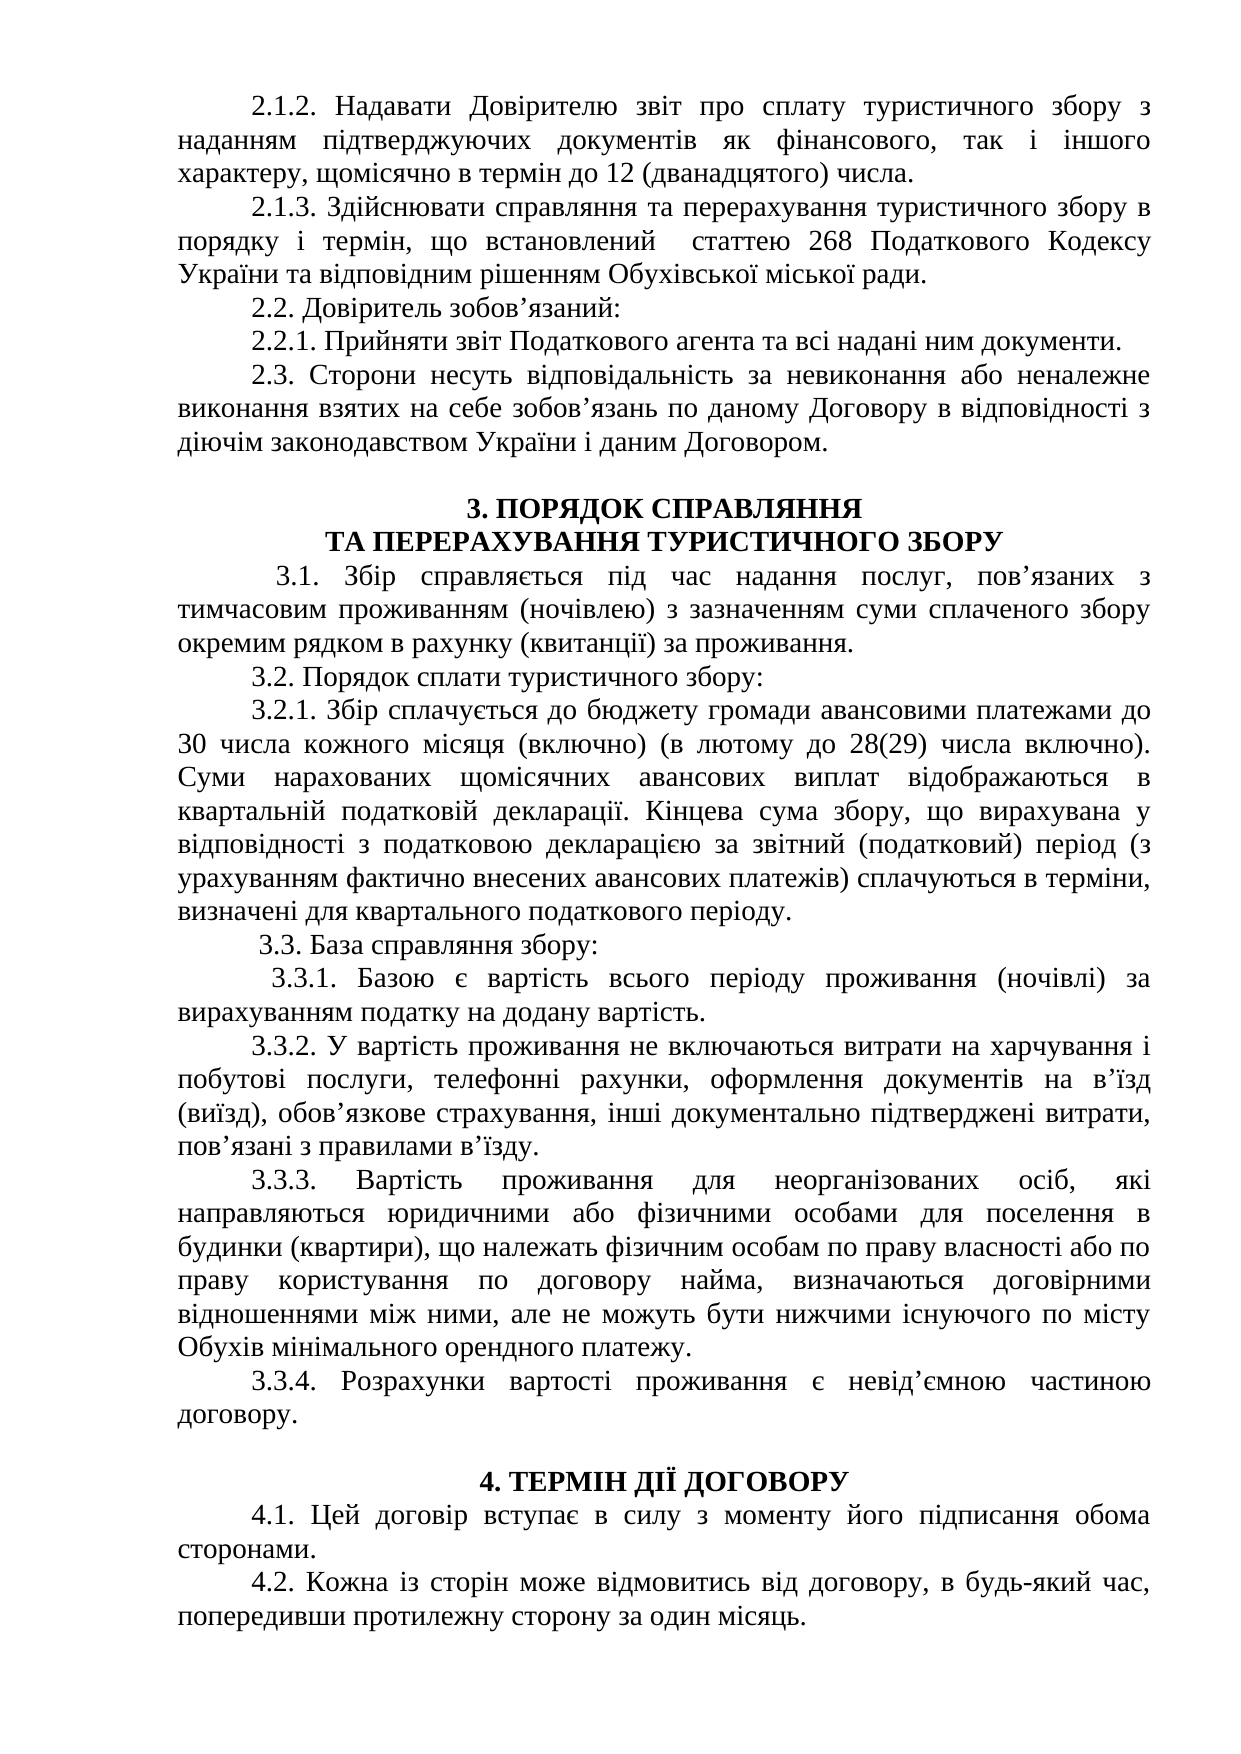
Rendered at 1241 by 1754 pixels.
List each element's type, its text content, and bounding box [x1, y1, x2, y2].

text 3. ПОРЯДОК СПРАВЛЯННЯ [177, 491, 1152, 524]
text 2.1.3. Здійснювати справляння та перерахування туристичного збору в порядку і термін, що встановлений статтею 268 Податкового Кодексу України та відповідним рішенням Обухівської міської ради. [177, 189, 1152, 290]
text 3.3.2. У вартість проживання не включаються витрати на харчування і побутові послуги, телефонні рахунки, оформлення документів на в’їзд (виїзд), обов’язкове страхування, інші документально підтверджені витрати, пов’язані з правилами в’їзду. [177, 1028, 1152, 1162]
text 2.3. Сторони несуть відповідальність за невиконання або неналежне виконання взятих на себе зобов’язань по даному Договору в відповідності з діючім законодавством України і даним Договором. [177, 357, 1152, 457]
text 3.3. База справляння збору: [177, 927, 1152, 961]
text 3.3.1. Базою є вартість всього періоду проживання (ночівлі) за вирахуванням податку на додану вартість. [177, 961, 1152, 1028]
text 4.1. Цей договір вступає в силу з моменту його підписання обома сторонами. [177, 1497, 1152, 1564]
text 2.2.1. Прийняти звіт Податкового агента та всі надані ним документи. [177, 323, 1152, 357]
text 2.1.2. Надавати Довірителю звіт про сплату туристичного збору з наданням підтверджуючих документів як фінансового, так і іншого характеру, щомісячно в термін до 12 (дванадцятого) числа. [177, 88, 1152, 189]
text 3.3.4. Розрахунки вартості проживання є невід’ємною частиною договору. [177, 1363, 1152, 1430]
text 4.2. Кожна із сторін може відмовитись від договору, в будь-який час, попередивши протилежну сторону за один місяць. [177, 1564, 1152, 1631]
text 2.2. Довіритель зобов’язаний: [177, 290, 1152, 323]
text ТА ПЕРЕРАХУВАННЯ ТУРИСТИЧНОГО ЗБОРУ [177, 524, 1152, 558]
text 3.3.3. Вартість проживання для неорганізованих осіб, які направляються юридичними або фізичними особами для поселення в будинки (квартири), що належать фізичним особам по праву власності або по праву користування по договору найма, визначаються договірними відношеннями між ними, але не можуть бути нижчими існуючого по місту Обухів мінімального орендного платежу. [177, 1162, 1152, 1363]
text 3.1. Збір справляється під час надання послуг, пов’язаних з тимчасовим проживанням (ночівлею) з зазначенням суми сплаченого збору окремим рядком в рахунку (квитанції) за проживання. [177, 558, 1152, 659]
text 3.2. Порядок сплати туристичного збору: [177, 659, 1152, 692]
text 3.2.1. Збір сплачується до бюджету громади авансовими платежами до 30 числа кожного місяця (включно) (в лютому до 28(29) числа включно). Суми нарахованих щомісячних авансових виплат відображаються в квартальній податковій декларації. Кінцева сума збору, що вирахувана у відповідності з податковою декларацією за звітний (податковий) період (з урахуванням фактично внесених авансових платежів) сплачуються в терміни, визначені для квартального податкового періоду. [177, 692, 1152, 927]
text 4. ТЕРМІН ДІЇ ДОГОВОРУ [177, 1464, 1152, 1497]
